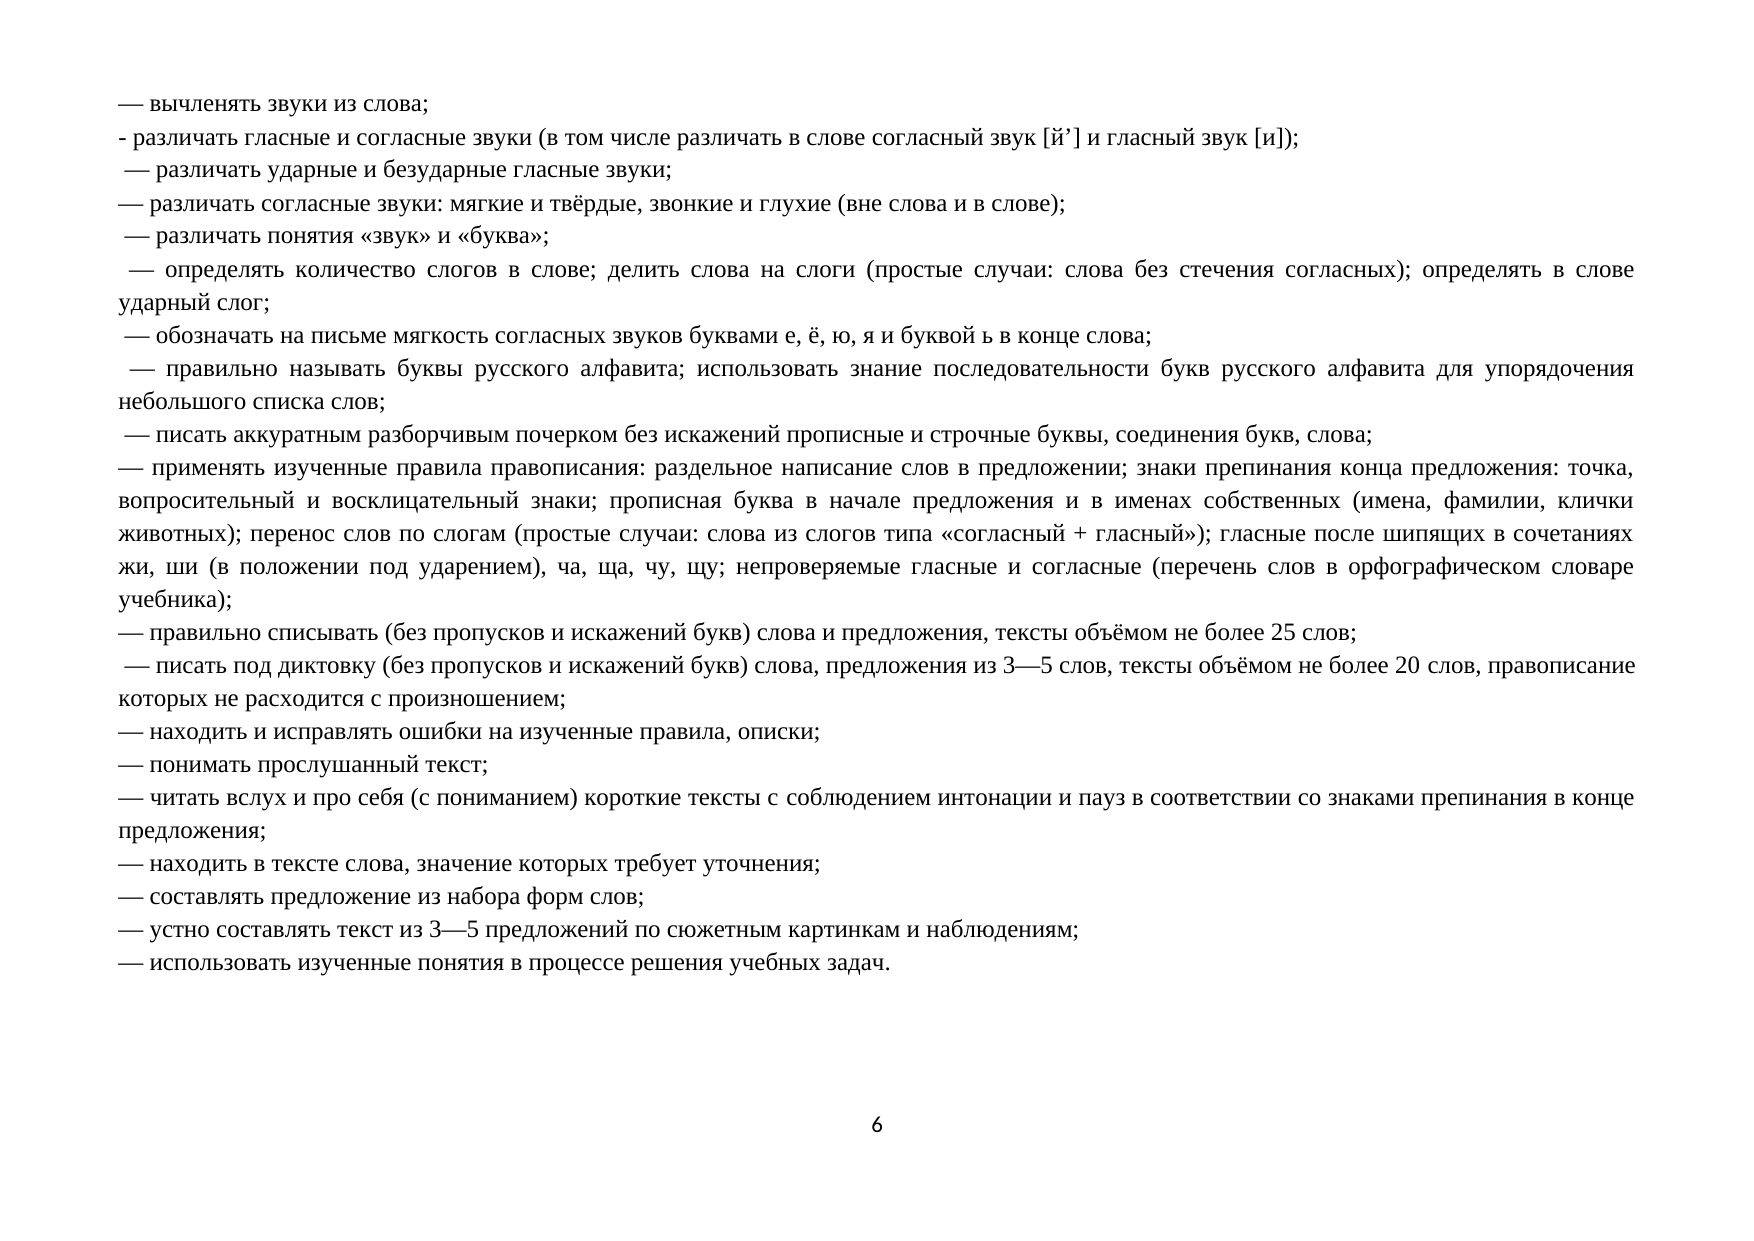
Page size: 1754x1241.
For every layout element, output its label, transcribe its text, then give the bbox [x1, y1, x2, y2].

text — вычленять звуки из слова; [118, 88, 1636, 117]
text — понимать прослушанный текст; [118, 749, 1636, 778]
text - различать гласные и согласные звуки (в том числе различать в слове согласный звук [й’] и гласный звук [и]); [118, 122, 1636, 150]
text — читать вслух и про себя (с пониманием) короткие тексты с соблюдением интонации и пауз в соответствии со знаками препинания в конце предложения; [118, 782, 1636, 844]
text — составлять предложение из набора форм слов; [118, 881, 1636, 910]
text — использовать изученные понятия в процессе решения учебных задач. [118, 947, 1636, 976]
text — писать под диктовку (без пропусков и искажений букв) слова, предложения из 3—5 слов, тексты объёмом не более 20 слов, правописание которых не расходится с произношением; [118, 650, 1636, 712]
text — писать аккуратным разборчивым почерком без искажений прописные и строчные буквы, соединения букв, слова; [118, 419, 1636, 447]
text — применять изученные правила правописания: раздельное написание слов в предложении; знаки препинания конца предложения: точка, вопросительный и восклицательный знаки; прописная буква в начале предложения и в именах собственных (имена, фамилии, клички животных); перенос слов по слогам (простые случаи: слова из слогов типа «согласный + гласный»); гласные после шипящих в сочетаниях жи, ши (в положении под ударением), ча, ща, чу, щу; непроверяемые гласные и согласные (перечень слов в орфографическом словаре учебника); [118, 452, 1636, 613]
text — различать согласные звуки: мягкие и твёрдые, звонкие и глухие (вне слова и в слове); [118, 188, 1636, 216]
text — определять количество слогов в слове; делить слова на слоги (простые случаи: слова без стечения согласных); определять в слове ударный слог; [118, 254, 1636, 315]
text — различать понятия «звук» и «буква»; [118, 221, 1636, 249]
text — правильно списывать (без пропусков и искажений букв) слова и предложения, тексты объёмом не более 25 слов; [118, 617, 1636, 646]
text — находить в тексте слова, значение которых требует уточнения; [118, 848, 1636, 877]
text — находить и исправлять ошибки на изученные правила, описки; [118, 716, 1636, 745]
text — обозначать на письме мягкость согласных звуков буквами е, ё, ю, я и буквой ь в конце слова; [118, 320, 1636, 348]
text — различать ударные и безударные гласные звуки; [118, 154, 1636, 183]
text — правильно называть буквы русского алфавита; использовать знание последовательности букв русского алфавита для упорядочения небольшого списка слов; [118, 353, 1636, 414]
text — устно составлять текст из 3—5 предложений по сюжетным картинкам и наблюдениям; [118, 914, 1636, 943]
